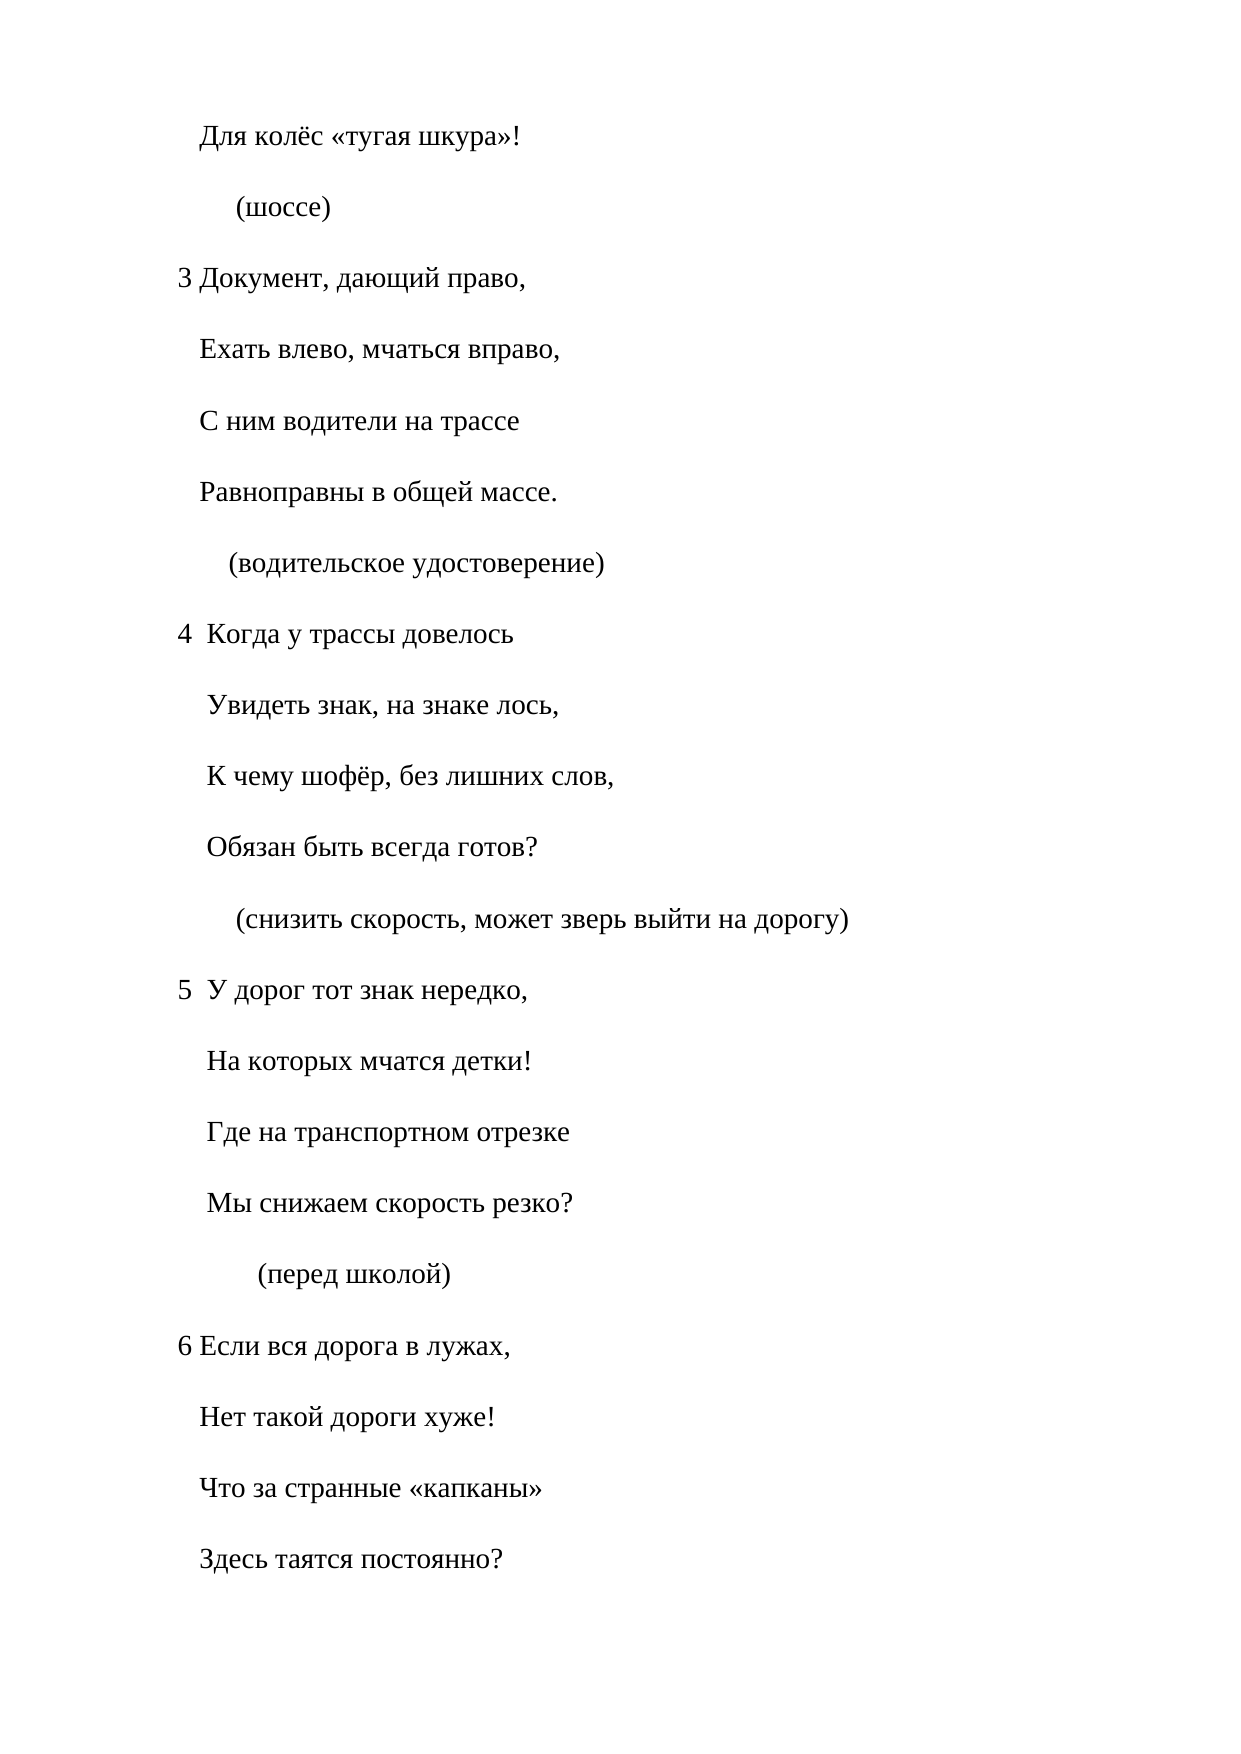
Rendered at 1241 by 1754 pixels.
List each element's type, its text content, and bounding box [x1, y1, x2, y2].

text 4 Когда у трассы довелось [177, 616, 1152, 650]
text Мы снижаем скорость резко? [177, 1185, 1152, 1219]
text С ним водители на трассе [177, 403, 1152, 436]
text Равноправны в общей массе. [177, 474, 1152, 507]
text 3 Документ, дающий право, [177, 260, 1152, 294]
text Что за странные «капканы» [177, 1470, 1152, 1503]
text На которых мчатся детки! [177, 1043, 1152, 1077]
text Нет такой дороги хуже! [177, 1399, 1152, 1432]
text Ехать влево, мчаться вправо, [177, 332, 1152, 365]
text Для колёс «тугая шкура»! [177, 118, 1152, 152]
text Где на транспортном отрезке [177, 1114, 1152, 1148]
text Увидеть знак, на знаке лось, [177, 687, 1152, 721]
text К чему шофёр, без лишних слов, [177, 758, 1152, 792]
text (водительское удостоверение) [177, 545, 1152, 578]
text 6 Если вся дорога в лужах, [177, 1328, 1152, 1361]
text (шоссе) [177, 189, 1152, 223]
text (снизить скорость, может зверь выйти на дорогу) [177, 901, 1152, 934]
text Здесь таятся постоянно? [177, 1541, 1152, 1574]
text 5 У дорог тот знак нередко, [177, 972, 1152, 1005]
text Обязан быть всегда готов? [177, 829, 1152, 863]
text (перед школой) [177, 1256, 1152, 1290]
